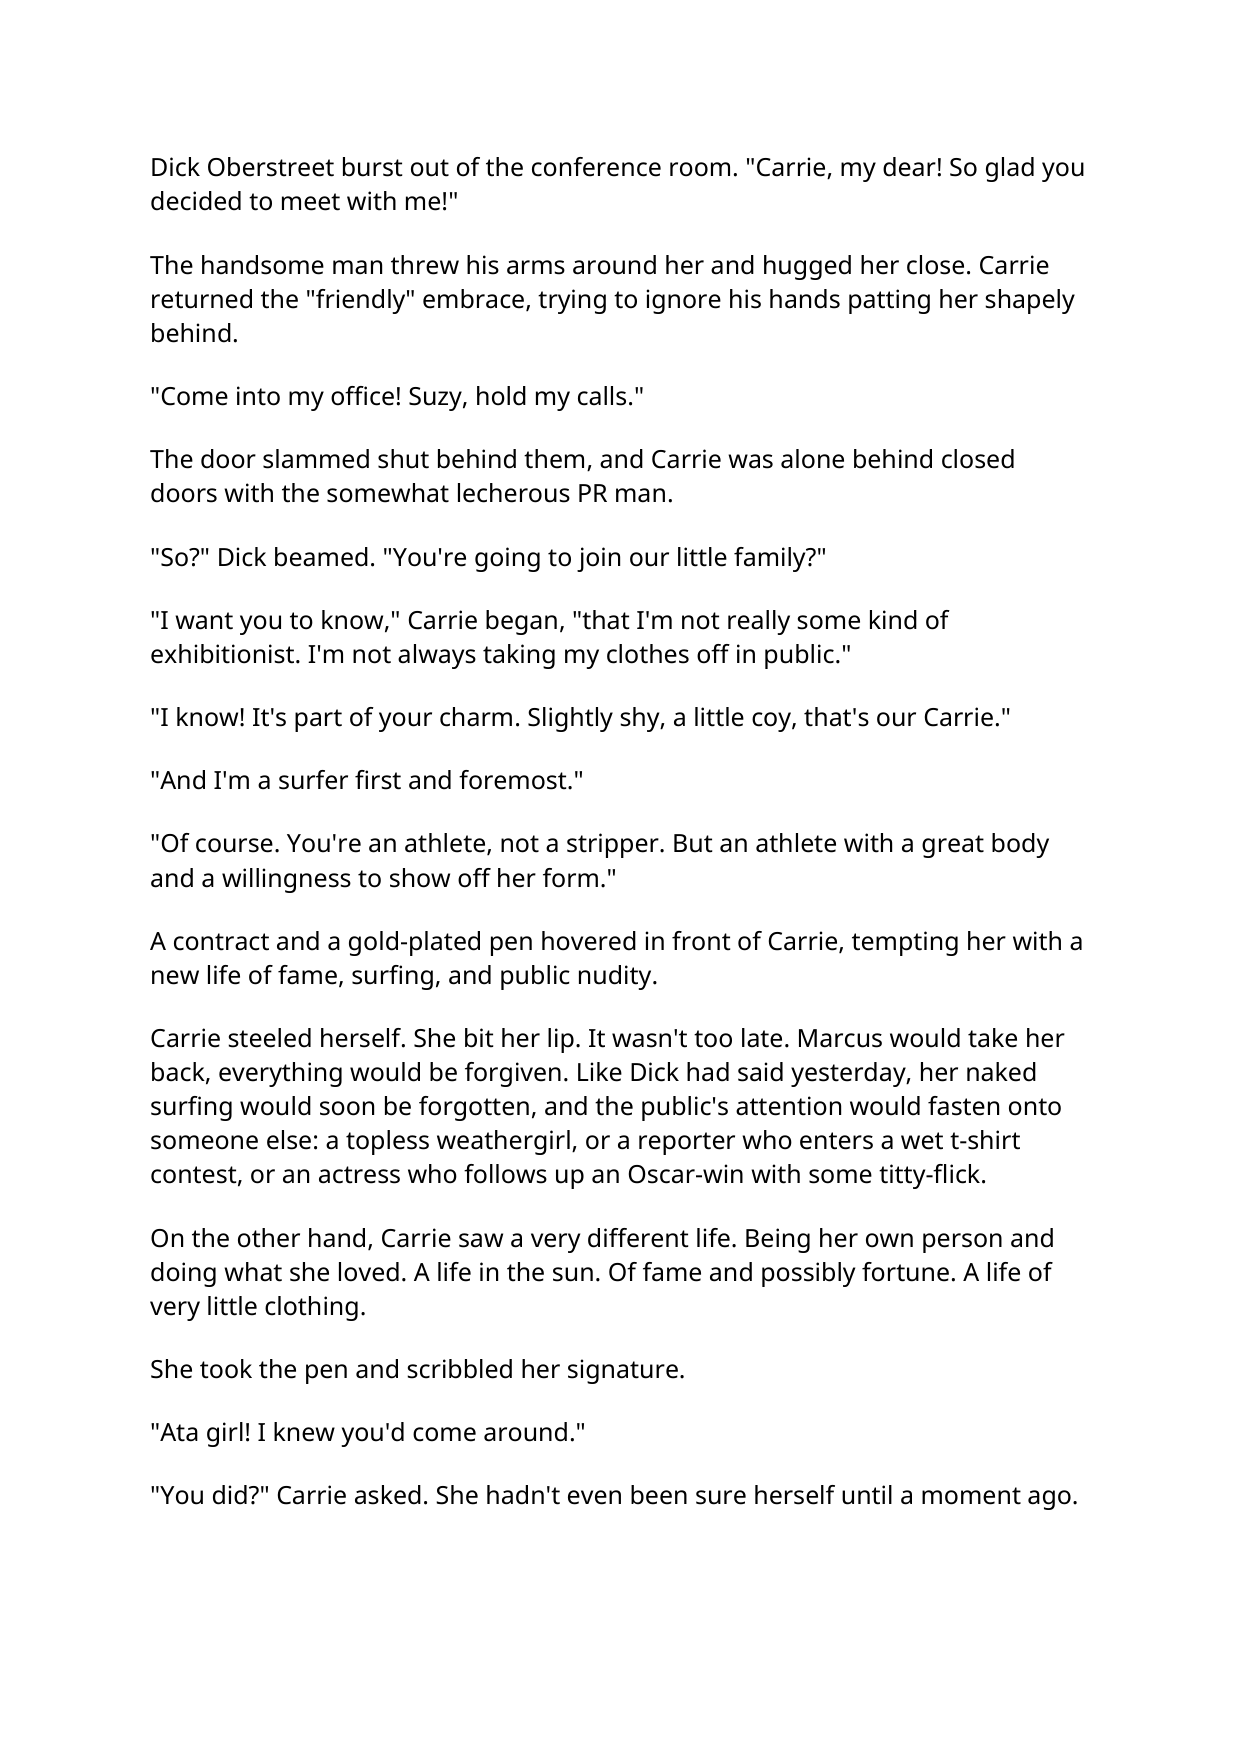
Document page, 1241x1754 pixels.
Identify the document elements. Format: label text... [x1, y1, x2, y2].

text On the other hand, Carrie saw a very different life. Being her own person and doing what she loved. A life in the sun. Of fame and possibly fortune. A life of very little clothing. [150, 1220, 1090, 1322]
text "I want you to know," Carrie began, "that I'm not really some kind of exhibitionist. I'm not always taking my clothes off in public." [150, 602, 1090, 671]
text The handsome man threw his arms around her and hugged her close. Carrie returned the "friendly" embrace, trying to ignore his hands patting her shapely behind. [150, 247, 1090, 349]
text The door slammed shut behind them, and Carrie was alone behind closed doors with the somewhat lecherous PR man. [150, 442, 1090, 510]
text "So?" Dick beamed. "You're going to join our little family?" [150, 539, 1090, 573]
text "Ata girl! I knew you'd come around." [150, 1415, 1090, 1449]
text "You did?" Carrie asked. She hadn't even been sure herself until a moment ago. [150, 1478, 1090, 1512]
text Dick Oberstreet burst out of the conference room. "Carrie, my dear! So glad you decided to meet with me!" [150, 150, 1090, 218]
text A contract and a gold-plated pen hovered in front of Carrie, tempting her with a new life of fame, surfing, and public nudity. [150, 923, 1090, 992]
text "And I'm a surfer first and foremost." [150, 763, 1090, 797]
text "Come into my office! Suzy, hold my calls." [150, 379, 1090, 413]
text She took the pen and scribbled her signature. [150, 1352, 1090, 1386]
text Carrie steeled herself. She bit her lip. It wasn't too late. Marcus would take her back, everything would be forgiven. Like Dick had said yesterday, her naked surfing would soon be forgotten, and the public's attention would fasten onto someone else: a topless weathergirl, or a reporter who enters a wet t-shirt contest, or an actress who follows up an Oscar-win with some titty-flick. [150, 1021, 1090, 1191]
text "Of course. You're an athlete, not a stripper. But an athlete with a great body and a willingness to show off her form." [150, 826, 1090, 894]
text "I know! It's part of your charm. Slightly shy, a little coy, that's our Carrie." [150, 700, 1090, 734]
